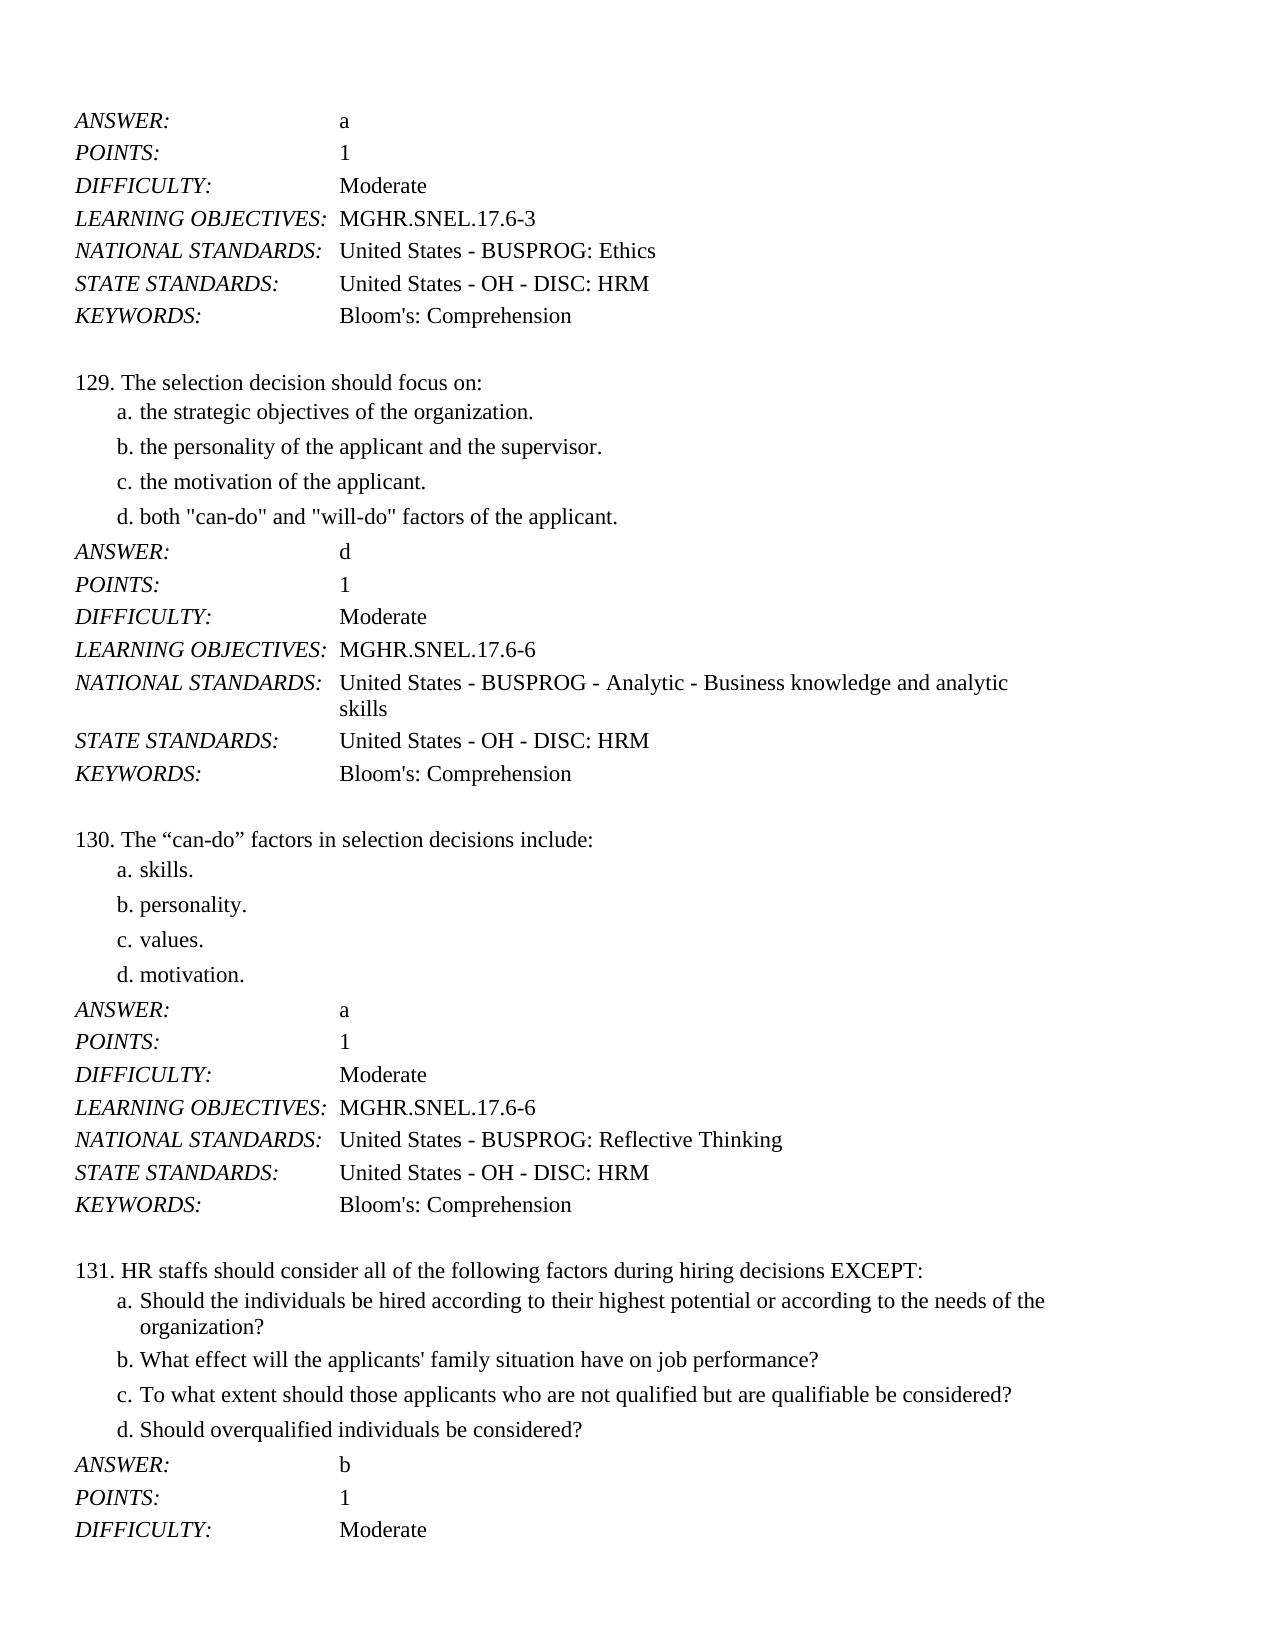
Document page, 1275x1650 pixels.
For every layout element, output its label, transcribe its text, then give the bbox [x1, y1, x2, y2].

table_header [75, 104, 1200, 332]
table_header 130. The “can-do” factors in selection decisions include: [75, 853, 1200, 1221]
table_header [75, 1284, 1200, 1546]
table_header 129. The selection decision should focus on: [75, 395, 1200, 790]
